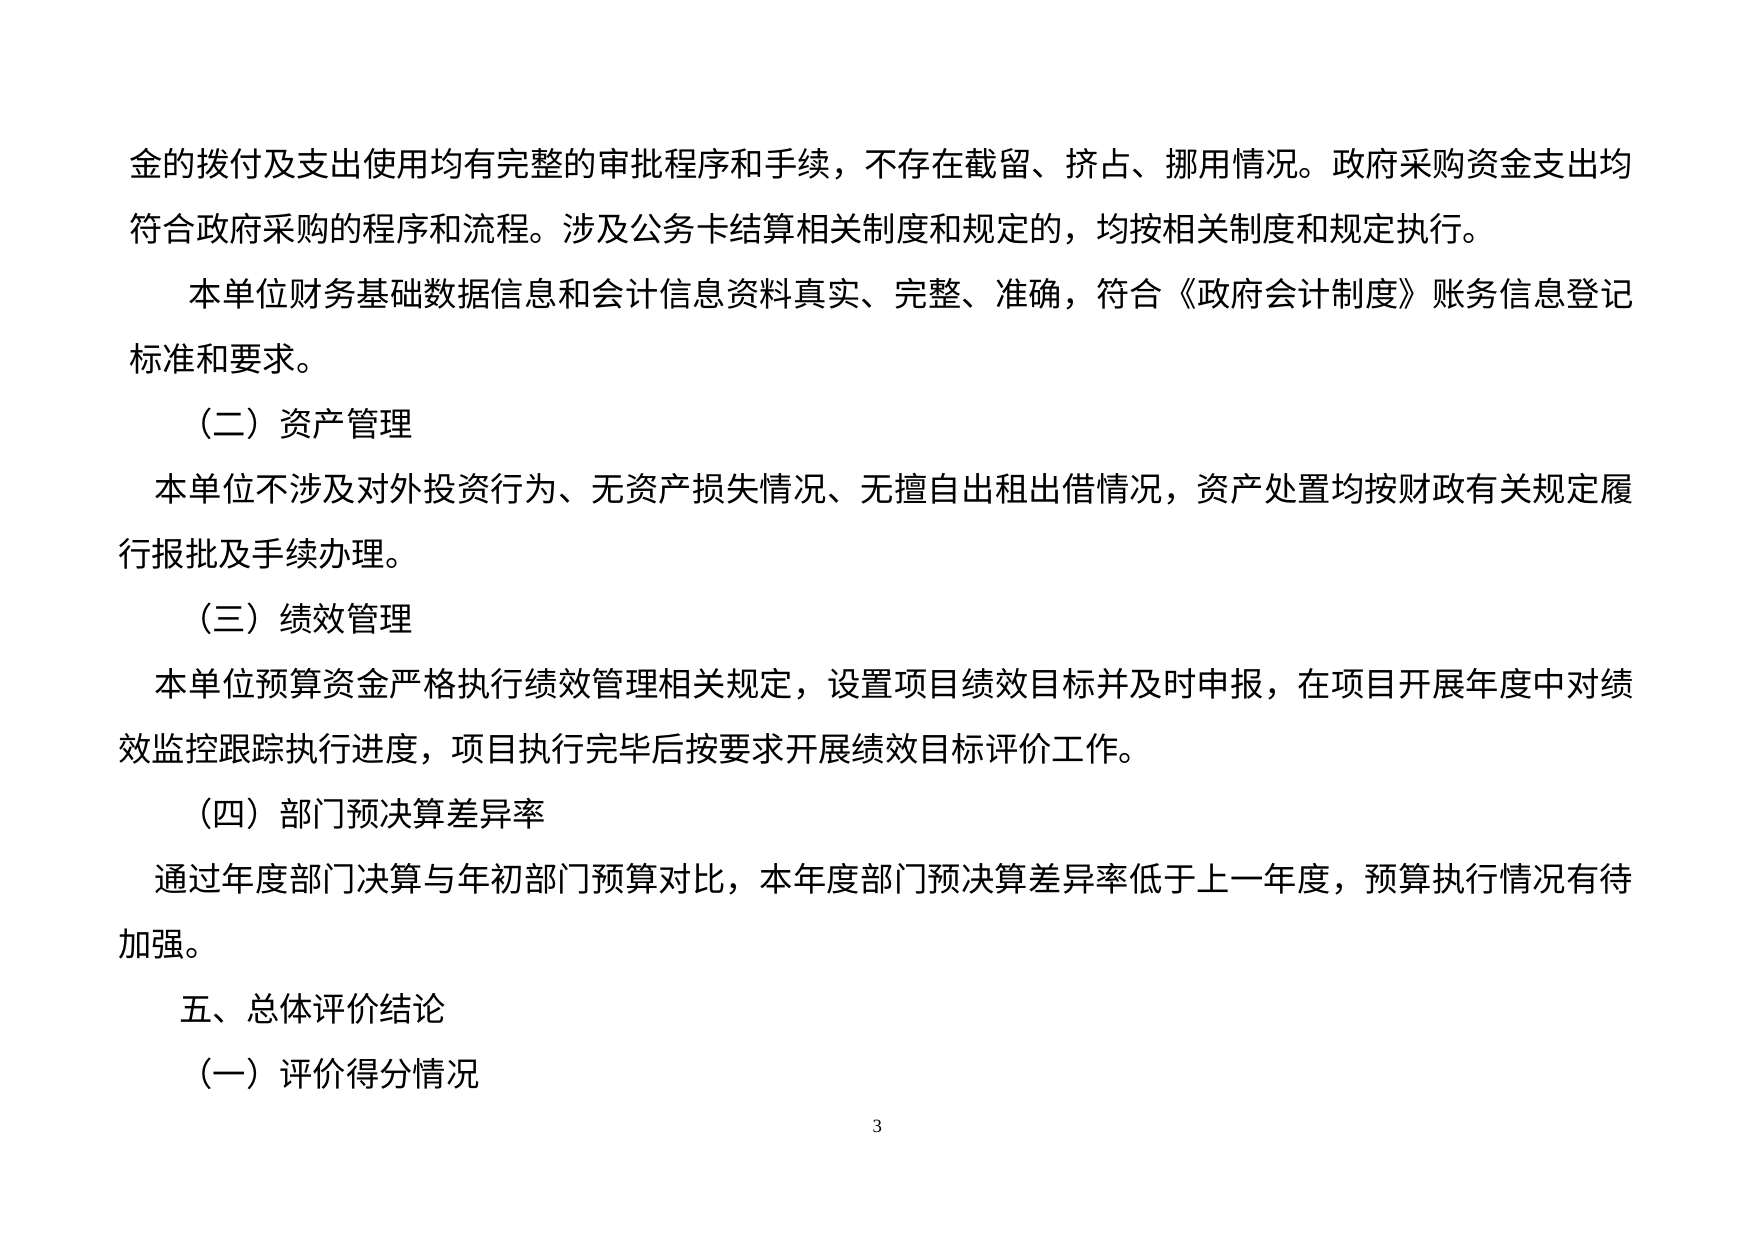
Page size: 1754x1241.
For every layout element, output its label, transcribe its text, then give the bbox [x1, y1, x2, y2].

list 通过年度部门决算与年初部门预算对比，本年度部门预决算差异率低于上一年度，预算执行情况有待加强。 [118, 844, 1636, 974]
list 资产管理 [129, 389, 1636, 454]
text 本单位财务基础数据信息和会计信息资料真实、完整、准确，符合《政府会计制度》账务信息登记标准和要求。 [129, 259, 1636, 389]
list 绩效管理 [129, 584, 1636, 649]
list 本单位不涉及对外投资行为、无资产损失情况、无擅自出租出借情况，资产处置均按财政有关规定履行报批及手续办理。 [118, 454, 1636, 584]
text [129, 129, 1636, 259]
list 部门预决算差异率 [129, 779, 1636, 844]
text 五、总体评价结论 [129, 974, 1636, 1039]
text （一）评价得分情况 [129, 1039, 1636, 1104]
list 本单位预算资金严格执行绩效管理相关规定，设置项目绩效目标并及时申报，在项目开展年度中对绩效监控跟踪执行进度，项目执行完毕后按要求开展绩效目标评价工作。 [118, 649, 1636, 779]
